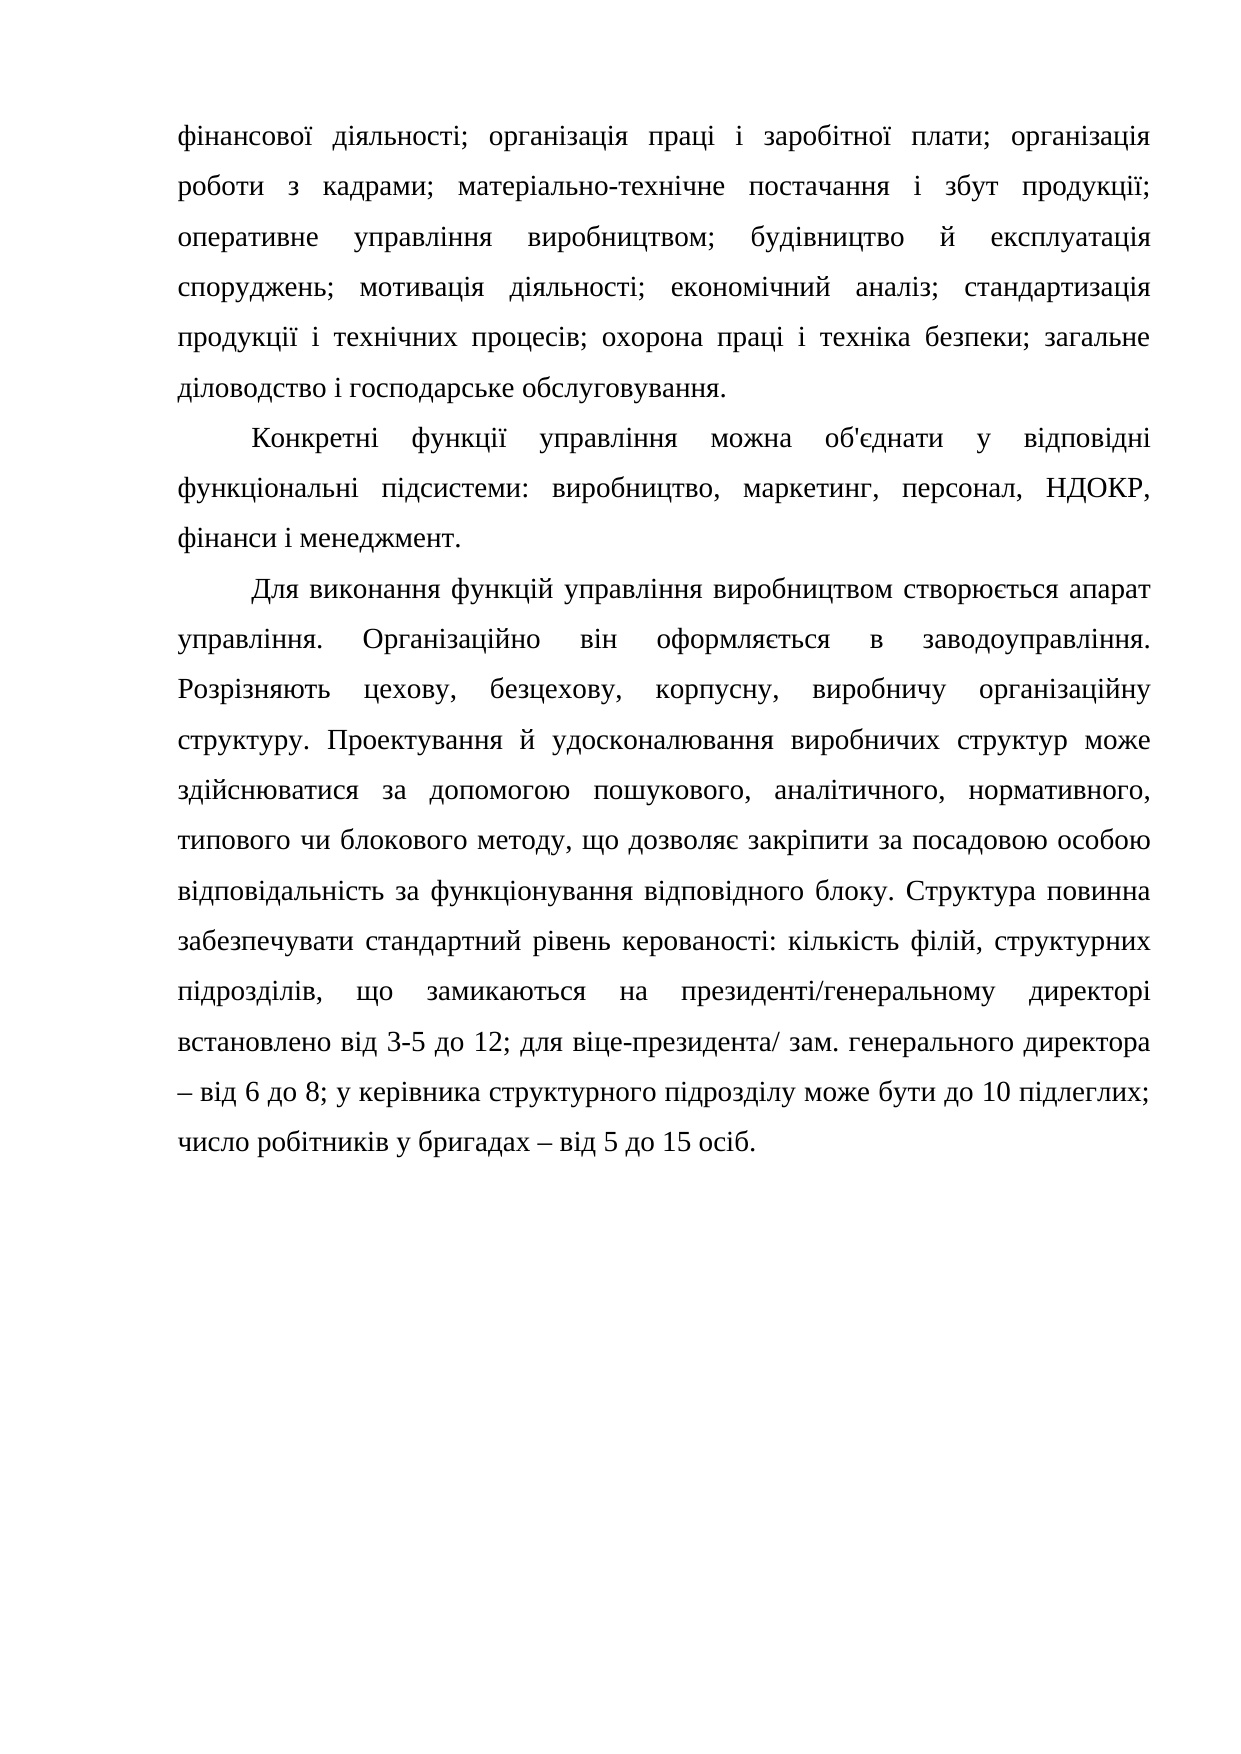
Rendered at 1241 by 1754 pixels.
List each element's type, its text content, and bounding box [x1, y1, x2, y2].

text Конкретні функції управління можна об'єднати у відповідні функціональні підсистеми: виробництво, маркетинг, персонал, НДОКР, фінанси і менеджмент. [177, 420, 1152, 554]
text Для виконання функцій управління виробництвом створюється апарат управління. Організаційно він оформляється в заводоуправління. Розрізняють цехову, безцехову, корпусну, виробничу організаційну структуру. Проектування й удосконалювання виробничих структур може здійснюватися за допомогою пошукового, аналітичного, нормативного, типового чи блокового методу, що дозволяє закріпити за посадовою особою відповідальність за функціонування відповідного блоку. Структура повинна забезпечувати стандартний рівень керованості: кількість філій, структурних підрозділів, що замикаються на президенті/генеральному директорі встановлено від 3-5 до 12; для віце-президента/ зам. генерального директора – від 6 до 8; у керівника структурного підрозділу може бути до 10 підлеглих; число робітників у бригадах – від 5 до 15 осіб. [177, 571, 1152, 1158]
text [177, 118, 1152, 403]
